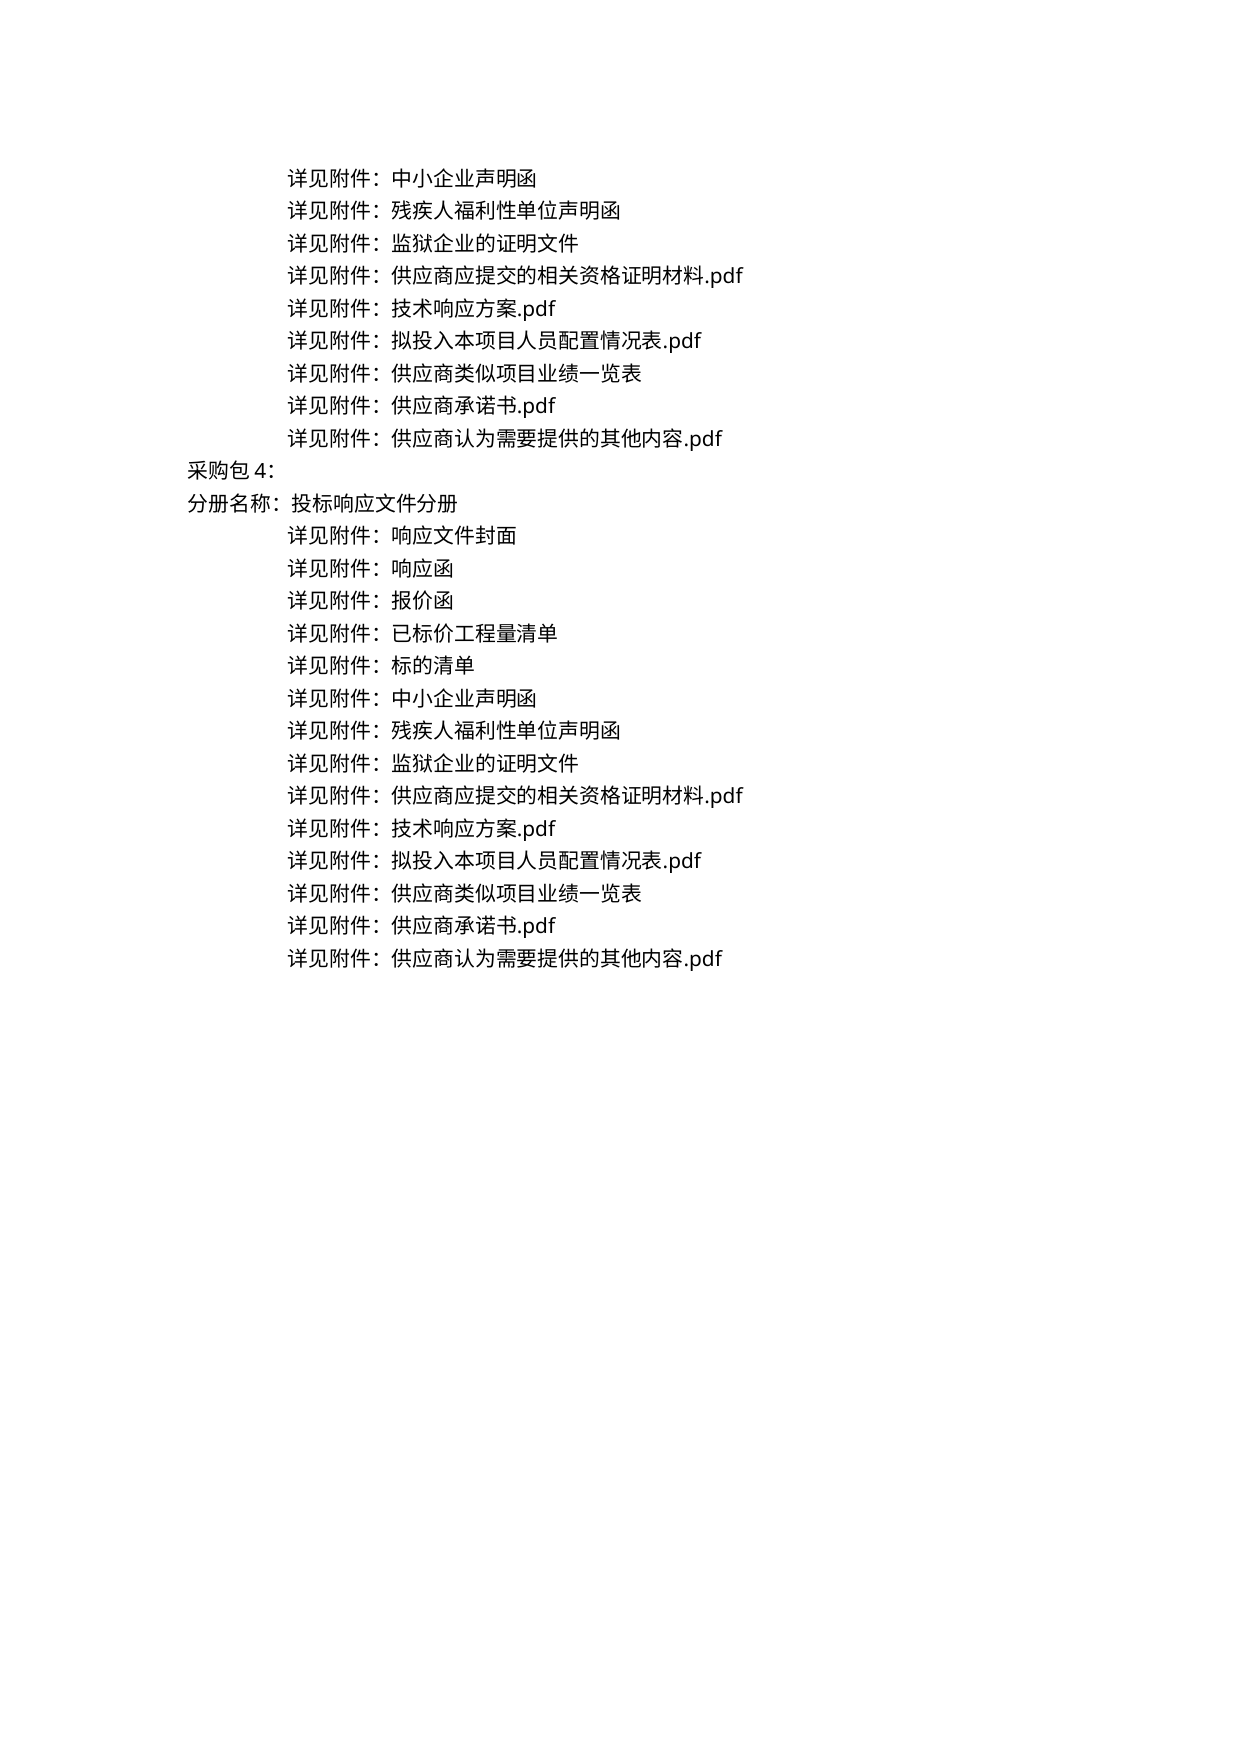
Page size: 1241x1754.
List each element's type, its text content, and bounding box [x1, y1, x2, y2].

text 详见附件：报价函 [187, 584, 1053, 617]
text 分册名称：投标响应文件分册 [187, 487, 1053, 519]
text 详见附件：标的清单 [187, 649, 1053, 682]
text 详见附件：技术响应方案.pdf [187, 292, 1053, 324]
text 详见附件：供应商承诺书.pdf [187, 389, 1053, 422]
text 采购包4： [187, 454, 1053, 487]
text 详见附件：残疾人福利性单位声明函 [187, 194, 1053, 227]
text 详见附件：供应商应提交的相关资格证明材料.pdf [187, 779, 1053, 812]
text 详见附件：监狱企业的证明文件 [187, 747, 1053, 779]
text 详见附件：供应商认为需要提供的其他内容.pdf [187, 942, 1053, 974]
text 详见附件：供应商类似项目业绩一览表 [187, 877, 1053, 909]
text 详见附件：供应商类似项目业绩一览表 [187, 357, 1053, 389]
text 详见附件：监狱企业的证明文件 [187, 227, 1053, 259]
text 详见附件：响应文件封面 [187, 519, 1053, 552]
text 详见附件：技术响应方案.pdf [187, 812, 1053, 844]
text 详见附件：拟投入本项目人员配置情况表.pdf [187, 844, 1053, 877]
text 详见附件：供应商承诺书.pdf [187, 909, 1053, 942]
text 详见附件：响应函 [187, 552, 1053, 584]
text 详见附件：中小企业声明函 [187, 682, 1053, 714]
text 详见附件：已标价工程量清单 [187, 617, 1053, 649]
text 详见附件：拟投入本项目人员配置情况表.pdf [187, 324, 1053, 357]
text 详见附件：供应商认为需要提供的其他内容.pdf [187, 422, 1053, 454]
text 详见附件：残疾人福利性单位声明函 [187, 714, 1053, 747]
text 详见附件：供应商应提交的相关资格证明材料.pdf [187, 259, 1053, 292]
text 详见附件：中小企业声明函 [187, 162, 1053, 194]
